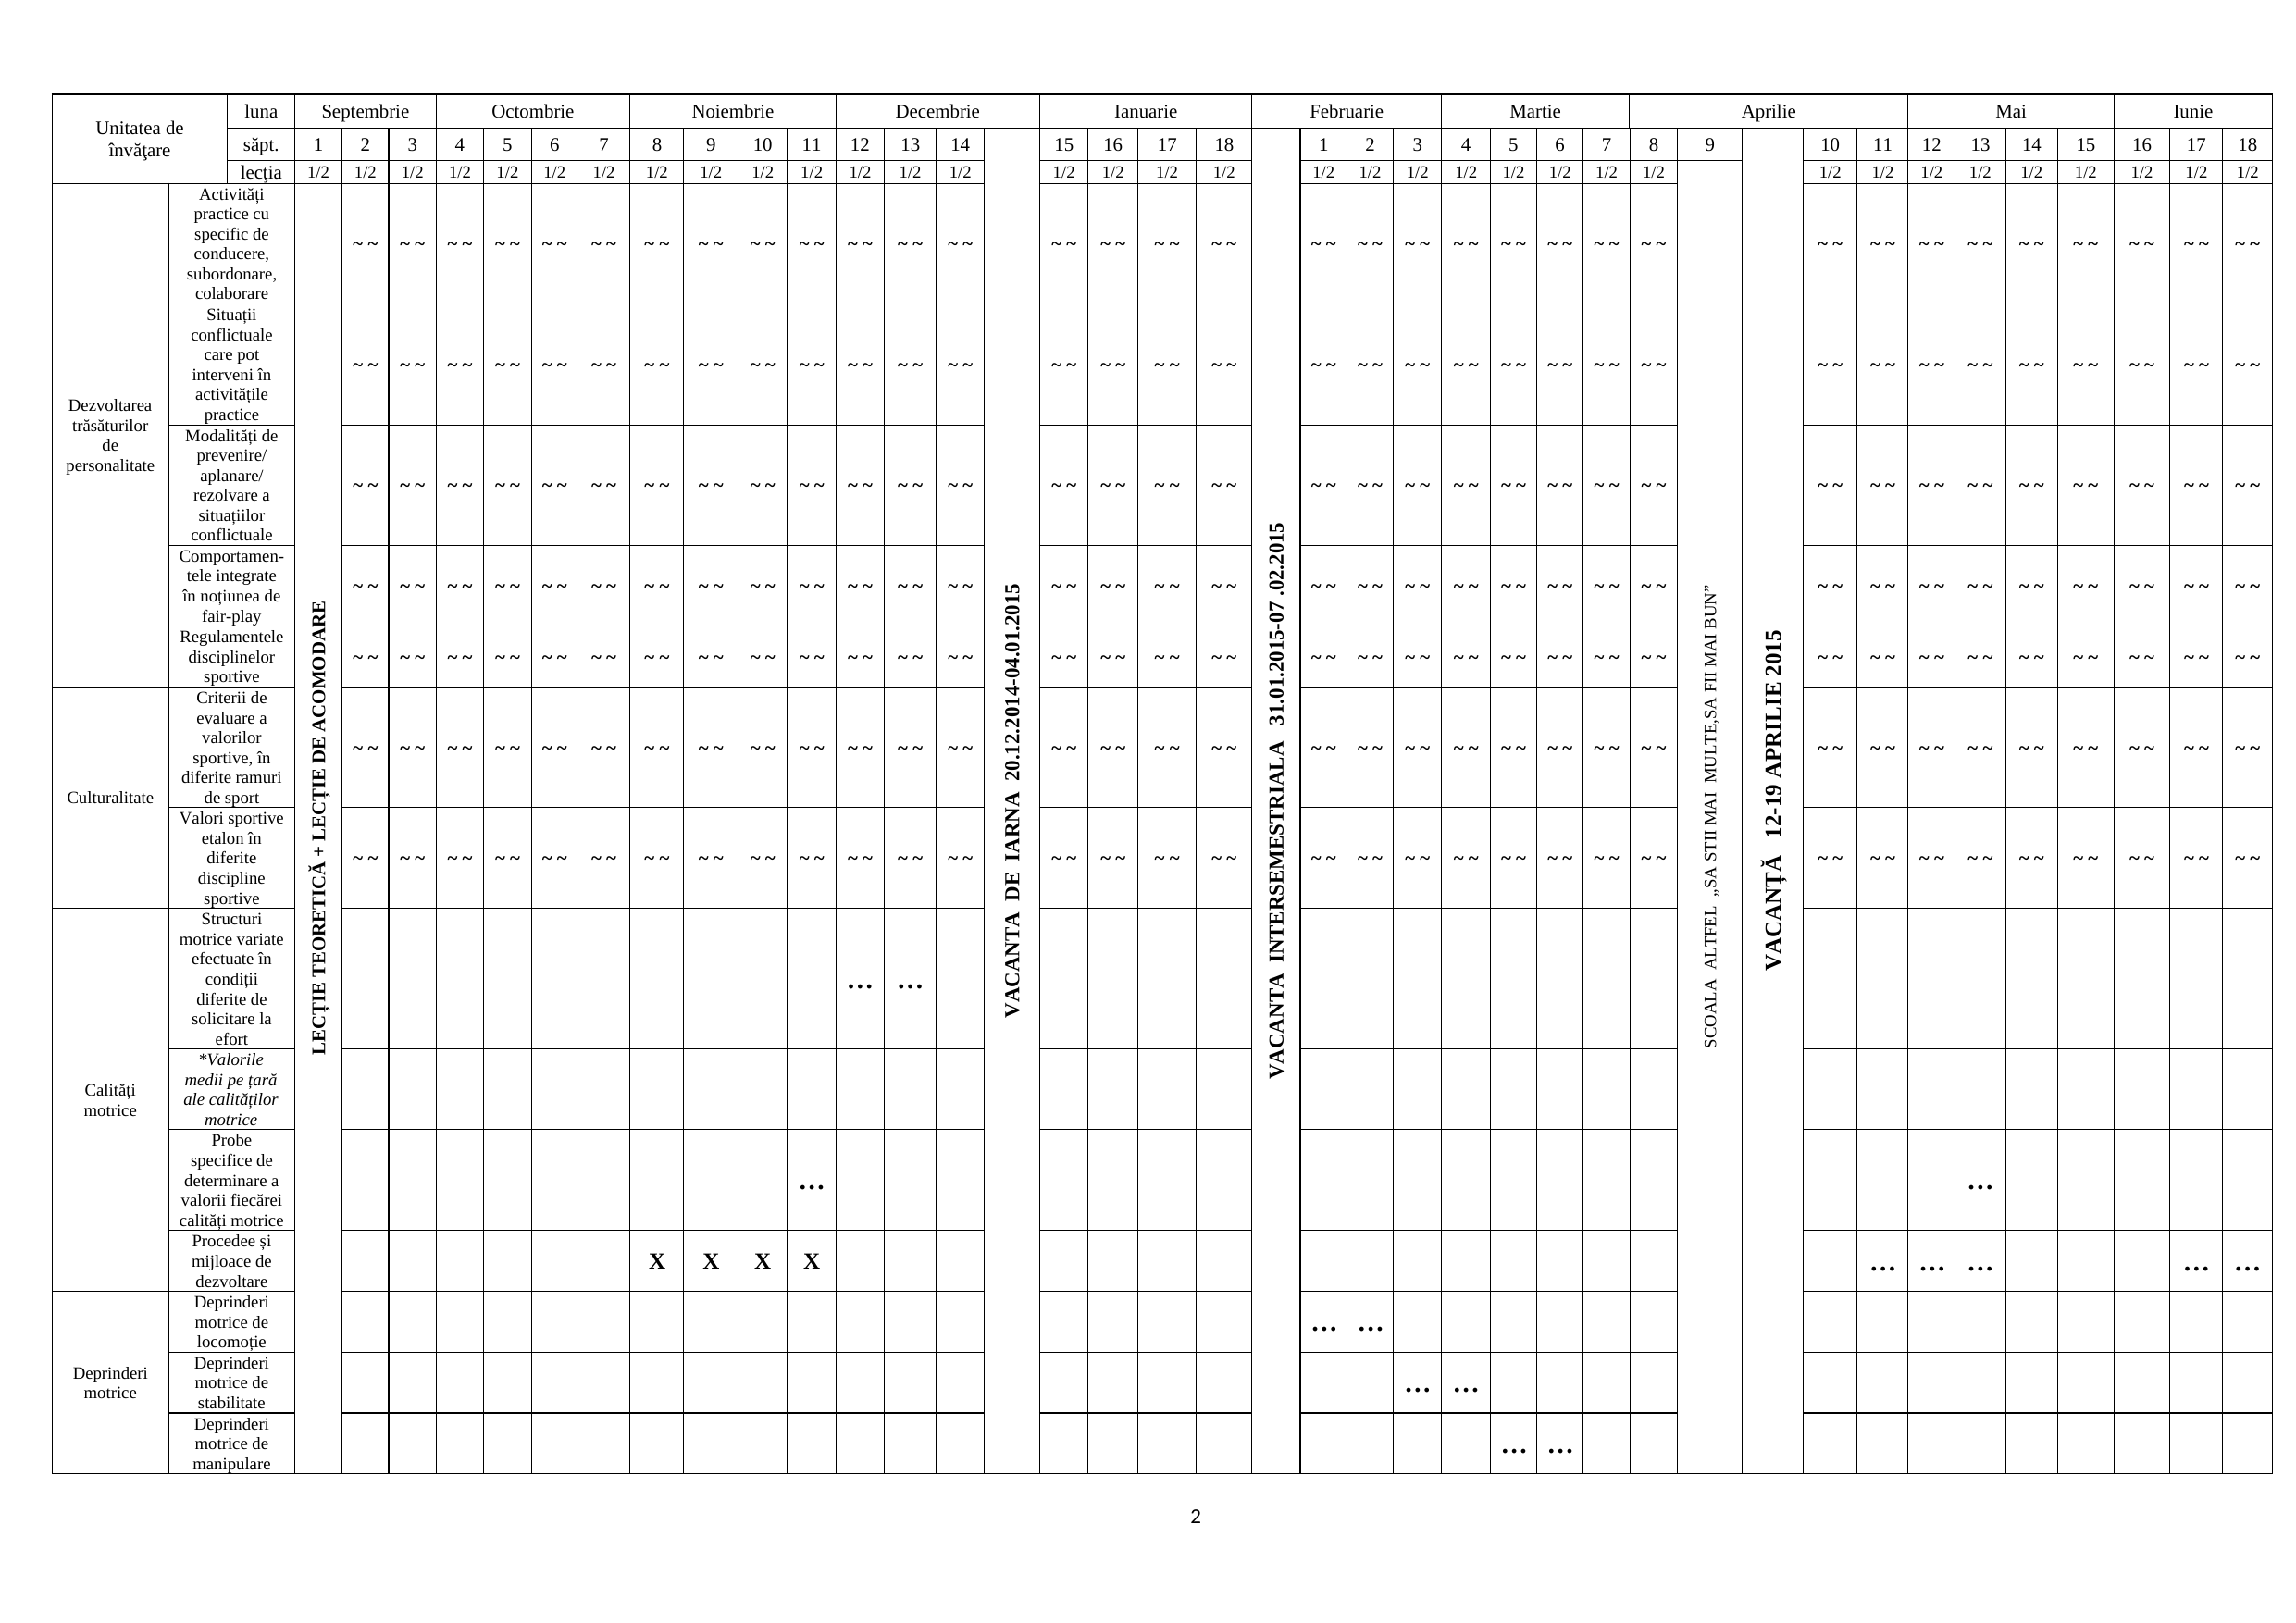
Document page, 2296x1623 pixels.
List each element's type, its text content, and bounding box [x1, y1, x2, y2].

table_cell [2170, 1049, 2222, 1129]
table_cell ~ ~ [1138, 426, 1196, 545]
table_cell [1491, 1292, 1536, 1352]
table_cell [2223, 1353, 2272, 1412]
table_cell [1442, 1049, 1490, 1129]
table_cell [1088, 1414, 1137, 1473]
table_cell ~ ~ [1394, 688, 1441, 807]
table_cell ~ ~ [1955, 546, 2005, 626]
table_cell ~ ~ [1537, 184, 1582, 304]
table_cell ~ ~ [342, 546, 388, 626]
table_cell [937, 1353, 984, 1412]
table_cell [2115, 1049, 2169, 1129]
table_cell ~ ~ [2006, 626, 2057, 687]
table_cell [484, 1231, 531, 1291]
table_cell [1537, 1292, 1582, 1352]
table_cell [1583, 1231, 1630, 1291]
table_cell ~ ~ [1804, 688, 1856, 807]
table_cell 6 [532, 129, 577, 159]
table_cell … [1955, 1130, 2005, 1230]
table_cell ~ ~ [1908, 546, 1955, 626]
table_cell [1857, 909, 1907, 1048]
table_cell [1301, 1049, 1347, 1129]
table_cell 1/2 [1301, 161, 1347, 183]
table_cell 12 [1908, 129, 1955, 159]
table_cell 4 [1442, 129, 1490, 159]
table_cell ~ ~ [437, 426, 483, 545]
table_header Februarie [1252, 95, 1441, 128]
table_cell [738, 1292, 787, 1352]
table_cell ~ ~ [1040, 426, 1087, 545]
table_cell … [1908, 1231, 1955, 1291]
table_cell ~ ~ [2170, 626, 2222, 687]
table_cell [1197, 1049, 1251, 1129]
table_cell ~ ~ [1301, 626, 1347, 687]
table_cell [885, 1130, 936, 1230]
table_cell 11 [1857, 129, 1907, 159]
table_cell [390, 909, 436, 1048]
table_cell 1/2 [2170, 161, 2222, 183]
table_cell [1442, 1414, 1490, 1473]
table_cell ~ ~ [484, 304, 531, 424]
table_cell ~ ~ [1955, 626, 2005, 687]
table_cell 1/2 [2115, 161, 2169, 183]
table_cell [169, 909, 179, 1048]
table_cell [342, 1292, 388, 1352]
table_cell ~ ~ [2223, 546, 2272, 626]
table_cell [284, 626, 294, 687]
table_cell [1955, 1049, 2005, 1129]
table_cell ~ ~ [1804, 808, 1856, 908]
table_cell [738, 1130, 787, 1230]
table_header Octombrie [437, 95, 629, 128]
table_cell [1631, 1231, 1677, 1291]
table_cell 1/2 [2006, 161, 2057, 183]
table_cell [1631, 1292, 1677, 1352]
table_cell 16 [1088, 129, 1137, 159]
table_cell [738, 1414, 787, 1473]
table_cell ~ ~ [1301, 184, 1347, 304]
table_cell [837, 1353, 884, 1412]
table_cell [1491, 1353, 1536, 1412]
table_cell [937, 909, 984, 1048]
table_cell 1/2 [1583, 161, 1630, 183]
table_cell ~ ~ [2006, 808, 2057, 908]
table_cell … [837, 909, 884, 1048]
table_cell ~ ~ [1088, 184, 1137, 304]
table_cell [1040, 909, 1087, 1048]
table_cell ~ ~ [2058, 808, 2114, 908]
table_cell … [1537, 1414, 1582, 1473]
table_cell ~ ~ [1804, 546, 1856, 626]
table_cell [1252, 129, 1299, 1473]
table_cell ~ ~ [1908, 304, 1955, 424]
table_cell ~ ~ [342, 808, 388, 908]
table_cell [937, 1049, 984, 1129]
table_cell ~ ~ [532, 626, 577, 687]
table_cell ~ ~ [738, 808, 787, 908]
table_cell ~ ~ [684, 626, 738, 687]
table_cell 1/2 [390, 161, 436, 183]
table_header Decembrie [837, 95, 1039, 128]
table_cell X [788, 1231, 836, 1291]
table_cell [738, 1049, 787, 1129]
table_cell ~ ~ [577, 184, 629, 304]
table_cell [630, 909, 683, 1048]
table_cell ~ ~ [2115, 688, 2169, 807]
table_cell [630, 1414, 683, 1473]
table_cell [985, 129, 1039, 1473]
table_cell ~ ~ [1804, 626, 1856, 687]
table_cell [1394, 1049, 1441, 1129]
table_cell ~ ~ [1955, 304, 2005, 424]
table_cell ~ ~ [738, 426, 787, 545]
table_cell ~ ~ [1583, 626, 1630, 687]
table_cell ~ ~ [532, 426, 577, 545]
table_cell [684, 909, 738, 1048]
table_cell 1/2 [1955, 161, 2005, 183]
table_cell ~ ~ [1040, 184, 1087, 304]
table_cell 10 [738, 129, 787, 159]
table_cell [2006, 1292, 2057, 1352]
table_cell ~ ~ [532, 808, 577, 908]
table_cell ~ ~ [1631, 626, 1677, 687]
table_cell [1857, 1353, 1907, 1412]
table_cell 1/2 [342, 161, 388, 183]
table_cell [2006, 1049, 2057, 1129]
table_cell [788, 1049, 836, 1129]
table_cell 1/2 [577, 161, 629, 183]
table_cell Deprinderi motrice [53, 1292, 168, 1473]
table_cell [577, 1231, 629, 1291]
table_cell [1040, 1414, 1087, 1473]
table_cell [1955, 1353, 2005, 1412]
table_cell [1040, 1130, 1087, 1230]
table_cell [390, 1231, 436, 1291]
table_cell ~ ~ [577, 546, 629, 626]
table_cell [1955, 909, 2005, 1048]
table_cell ~ ~ [342, 304, 388, 424]
table_cell ~ ~ [885, 626, 936, 687]
table_cell [837, 1049, 884, 1129]
table_cell ~ ~ [390, 426, 436, 545]
table_cell [342, 1353, 388, 1412]
table_cell ~ ~ [2223, 688, 2272, 807]
table_cell [630, 1130, 683, 1230]
table_cell ~ ~ [1347, 626, 1393, 687]
table_cell ~ ~ [1631, 688, 1677, 807]
table_cell ~ ~ [1491, 688, 1536, 807]
table_cell ~ ~ [1631, 184, 1677, 304]
table_cell ~ ~ [532, 304, 577, 424]
table_cell [1347, 1130, 1393, 1230]
table_cell ~ ~ [788, 808, 836, 908]
table_cell ~ ~ [1442, 184, 1490, 304]
table_cell [2115, 1353, 2169, 1412]
table_cell 1/2 [2058, 161, 2114, 183]
table_cell ~ ~ [788, 304, 836, 424]
table_cell ~ ~ [788, 546, 836, 626]
table_cell … [2170, 1231, 2222, 1291]
table_cell [937, 1414, 984, 1473]
table_cell ~ ~ [2006, 688, 2057, 807]
table_cell ~ ~ [1442, 304, 1490, 424]
table_cell ~ ~ [2170, 426, 2222, 545]
table_cell ~ ~ [1347, 546, 1393, 626]
table_cell 1/2 [1631, 161, 1677, 183]
table_cell 1/2 [684, 161, 738, 183]
table_cell [788, 1353, 836, 1412]
table_cell ~ ~ [738, 626, 787, 687]
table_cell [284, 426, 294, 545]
table_cell ~ ~ [837, 546, 884, 626]
table_cell [1908, 1353, 1955, 1412]
table_cell [1583, 1130, 1630, 1230]
table_cell ~ ~ [684, 184, 738, 304]
table_cell ~ ~ [1955, 688, 2005, 807]
table_cell [1537, 1049, 1582, 1129]
table_cell [1197, 1130, 1251, 1230]
table_cell 1/2 [1537, 161, 1582, 183]
table_cell [437, 1049, 483, 1129]
table_cell [1088, 1292, 1137, 1352]
table_cell ~ ~ [532, 688, 577, 807]
table_cell [630, 1353, 683, 1412]
table_cell [437, 1231, 483, 1291]
table_cell ~ ~ [1583, 546, 1630, 626]
table_cell ~ ~ [2170, 546, 2222, 626]
table_cell [1394, 909, 1441, 1048]
table_cell ~ ~ [1197, 304, 1251, 424]
table_cell [2115, 1231, 2169, 1291]
table_cell ~ ~ [788, 184, 836, 304]
table_cell ~ ~ [1138, 304, 1196, 424]
table_cell [532, 1353, 577, 1412]
table_cell ~ ~ [1394, 426, 1441, 545]
table_cell [1040, 1231, 1087, 1291]
table_cell [1088, 1130, 1137, 1230]
table_cell [484, 1292, 531, 1352]
table_cell ~ ~ [1301, 688, 1347, 807]
table_cell 4 [437, 129, 483, 159]
table_cell [1537, 1353, 1582, 1412]
table_cell [630, 1049, 683, 1129]
table_cell 2 [342, 129, 388, 159]
table_cell ~ ~ [1857, 808, 1907, 908]
table_cell ~ ~ [1394, 184, 1441, 304]
table_cell ~ ~ [1631, 304, 1677, 424]
table_cell ~ ~ [1301, 808, 1347, 908]
table_cell ~ ~ [885, 426, 936, 545]
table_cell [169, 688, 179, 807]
table_cell [1301, 1231, 1347, 1291]
table_cell ~ ~ [1347, 688, 1393, 807]
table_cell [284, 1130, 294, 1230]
table_cell Dezvoltarea trăsăturilor de personalitate [53, 184, 168, 687]
table_cell ~ ~ [1908, 426, 1955, 545]
table_cell săpt. [228, 129, 294, 159]
table_cell [1347, 1414, 1393, 1473]
table_cell ~ ~ [937, 184, 984, 304]
table_cell ~ ~ [1537, 426, 1582, 545]
table_cell ~ ~ [738, 546, 787, 626]
table_cell 8 [630, 129, 683, 159]
table_cell ~ ~ [788, 426, 836, 545]
table_cell 17 [1138, 129, 1196, 159]
table_cell 1/2 [1347, 161, 1393, 183]
table_cell ~ ~ [1908, 184, 1955, 304]
table_cell [484, 1049, 531, 1129]
table_cell [1491, 909, 1536, 1048]
table_cell 1/2 [1040, 161, 1087, 183]
table_cell ~ ~ [788, 688, 836, 807]
table_cell [1040, 1292, 1087, 1352]
table_cell [577, 1353, 629, 1412]
table_cell ~ ~ [1491, 808, 1536, 908]
table_cell [1491, 1049, 1536, 1129]
table_cell [1631, 1130, 1677, 1230]
table_cell [684, 1414, 738, 1473]
table_header Unitatea de învăţare [53, 95, 227, 183]
table_cell [1583, 1414, 1630, 1473]
table_cell ~ ~ [1955, 184, 2005, 304]
table_cell [1955, 1414, 2005, 1473]
table_cell 1 [1301, 129, 1347, 159]
table_cell ~ ~ [2058, 626, 2114, 687]
table_cell ~ ~ [2115, 626, 2169, 687]
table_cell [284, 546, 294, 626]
table_cell ~ ~ [684, 426, 738, 545]
table_cell ~ ~ [1537, 546, 1582, 626]
table_header Martie [1442, 95, 1629, 128]
table_cell ~ ~ [2058, 184, 2114, 304]
table_cell ~ ~ [484, 546, 531, 626]
table_cell [1197, 909, 1251, 1048]
table_cell ~ ~ [937, 688, 984, 807]
table_cell ~ ~ [484, 688, 531, 807]
table_cell X [684, 1231, 738, 1291]
table_cell ~ ~ [342, 184, 388, 304]
table_cell [1040, 1049, 1087, 1129]
table_cell ~ ~ [1583, 426, 1630, 545]
table_cell 1/2 [1088, 161, 1137, 183]
table_cell … [2223, 1231, 2272, 1291]
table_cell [1678, 161, 1742, 1473]
table_cell ~ ~ [1347, 426, 1393, 545]
table_cell [1394, 1231, 1441, 1291]
table_header luna [228, 95, 294, 128]
table_cell [2170, 1292, 2222, 1352]
table_cell [577, 909, 629, 1048]
table_cell 1/2 [295, 161, 341, 183]
table_cell [437, 1130, 483, 1230]
table_cell [532, 1049, 577, 1129]
table_cell [885, 1353, 936, 1412]
table_cell ~ ~ [1138, 808, 1196, 908]
table_cell [1908, 1292, 1955, 1352]
table_cell ~ ~ [1197, 808, 1251, 908]
table_cell [684, 1292, 738, 1352]
table_cell [1857, 1414, 1907, 1473]
table_cell ~ ~ [1631, 426, 1677, 545]
table_cell [1537, 1231, 1582, 1291]
table_cell [2006, 1353, 2057, 1412]
table_cell … [1301, 1292, 1347, 1352]
table_cell ~ ~ [1088, 426, 1137, 545]
table_cell 1/2 [1491, 161, 1536, 183]
table_cell ~ ~ [885, 688, 936, 807]
table_cell [630, 1292, 683, 1352]
table_cell ~ ~ [1537, 626, 1582, 687]
table_cell ~ ~ [1301, 304, 1347, 424]
table_cell [2058, 909, 2114, 1048]
table_cell [2223, 1049, 2272, 1129]
table_cell … [1394, 1353, 1441, 1412]
table_cell ~ ~ [1857, 688, 1907, 807]
table_header Aprilie [1630, 95, 1907, 128]
table_cell [532, 1414, 577, 1473]
table_cell [484, 1414, 531, 1473]
table_cell [1631, 1414, 1677, 1473]
table_cell [390, 1414, 436, 1473]
table_cell ~ ~ [1394, 304, 1441, 424]
table_cell 13 [1955, 129, 2005, 159]
table_cell ~ ~ [1394, 546, 1441, 626]
table_cell 1/2 [1442, 161, 1490, 183]
table_cell [2170, 1353, 2222, 1412]
table_cell ~ ~ [630, 626, 683, 687]
table_cell [2058, 1292, 2114, 1352]
table_cell ~ ~ [837, 808, 884, 908]
table_cell [738, 1353, 787, 1412]
table_cell [1583, 1292, 1630, 1352]
table_cell ~ ~ [1442, 808, 1490, 908]
table_cell ~ ~ [437, 546, 483, 626]
table_cell [1955, 1292, 2005, 1352]
table_header Iunie [2115, 95, 2272, 128]
table_cell ~ ~ [1088, 546, 1137, 626]
table_cell ~ ~ [1138, 688, 1196, 807]
table_cell ~ ~ [1040, 546, 1087, 626]
table_cell ~ ~ [532, 546, 577, 626]
table_cell ~ ~ [1347, 304, 1393, 424]
table_cell ~ ~ [630, 688, 683, 807]
table_cell [1857, 1130, 1907, 1230]
table_cell 14 [937, 129, 984, 159]
table_cell [885, 1231, 936, 1291]
table_cell [937, 1231, 984, 1291]
table_cell ~ ~ [2223, 184, 2272, 304]
table_cell [1197, 1353, 1251, 1412]
table_cell [1301, 1353, 1347, 1412]
table_cell [1301, 1130, 1347, 1230]
table_cell ~ ~ [937, 304, 984, 424]
table_cell [1138, 1414, 1196, 1473]
table_cell 1/2 [885, 161, 936, 183]
table_cell [532, 1130, 577, 1230]
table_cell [1743, 129, 1803, 1473]
table_cell ~ ~ [2170, 688, 2222, 807]
table_cell ~ ~ [1631, 808, 1677, 908]
table_cell ~ ~ [738, 304, 787, 424]
table_cell [788, 1292, 836, 1352]
table_cell ~ ~ [837, 626, 884, 687]
table_cell [1631, 1353, 1677, 1412]
table_cell ~ ~ [2223, 626, 2272, 687]
table_cell ~ ~ [437, 688, 483, 807]
table_cell ~ ~ [390, 184, 436, 304]
table_cell ~ ~ [577, 688, 629, 807]
table_cell ~ ~ [1301, 546, 1347, 626]
table_cell ~ ~ [1442, 688, 1490, 807]
table_cell ~ ~ [1908, 626, 1955, 687]
table_cell [837, 1292, 884, 1352]
table_cell [1804, 909, 1856, 1048]
table_cell ~ ~ [577, 808, 629, 908]
table_cell ~ ~ [1631, 546, 1677, 626]
table_cell 1/2 [738, 161, 787, 183]
table_cell [390, 1049, 436, 1129]
table_cell ~ ~ [390, 688, 436, 807]
table_cell ~ ~ [2223, 426, 2272, 545]
table_cell [2006, 1231, 2057, 1291]
table_cell ~ ~ [1491, 426, 1536, 545]
table_cell ~ ~ [1804, 304, 1856, 424]
table_cell [1908, 1130, 1955, 1230]
table_cell ~ ~ [885, 546, 936, 626]
table_header Noiembrie [630, 95, 836, 128]
table_cell ~ ~ [2058, 546, 2114, 626]
table_cell [2058, 1353, 2114, 1412]
table_cell Culturalitate [53, 688, 168, 908]
table_cell ~ ~ [390, 304, 436, 424]
table_cell ~ ~ [1138, 184, 1196, 304]
table_cell [2115, 1130, 2169, 1230]
table_cell ~ ~ [2223, 808, 2272, 908]
table_cell [484, 909, 531, 1048]
table_cell ~ ~ [1197, 688, 1251, 807]
table_cell ~ ~ [1583, 688, 1630, 807]
table_cell [1197, 1231, 1251, 1291]
table_cell [2006, 909, 2057, 1048]
table_cell ~ ~ [1955, 426, 2005, 545]
table_cell ~ ~ [1442, 426, 1490, 545]
table_cell ~ ~ [342, 426, 388, 545]
table_cell [484, 1353, 531, 1412]
table_cell [1631, 1049, 1677, 1129]
table_cell ~ ~ [577, 304, 629, 424]
table_cell [390, 1130, 436, 1230]
table_cell ~ ~ [390, 546, 436, 626]
table_cell ~ ~ [1955, 808, 2005, 908]
table_cell [532, 1292, 577, 1352]
table_cell ~ ~ [2115, 546, 2169, 626]
table_cell [937, 1292, 984, 1352]
table_cell [684, 1049, 738, 1129]
table_cell … [788, 1130, 836, 1230]
table_cell [1138, 909, 1196, 1048]
table_cell [437, 1292, 483, 1352]
table_cell … [1857, 1231, 1907, 1291]
table_cell [1197, 1292, 1251, 1352]
table_cell ~ ~ [1442, 626, 1490, 687]
table_cell … [1955, 1231, 2005, 1291]
table_cell 9 [1678, 129, 1742, 159]
table_cell [390, 1353, 436, 1412]
table_cell 3 [390, 129, 436, 159]
table_cell ~ ~ [1394, 808, 1441, 908]
table_cell [1442, 1231, 1490, 1291]
table_cell 17 [2170, 129, 2222, 159]
table_cell [937, 1130, 984, 1230]
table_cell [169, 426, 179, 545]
table_cell ~ ~ [1908, 808, 1955, 908]
table_cell 7 [1583, 129, 1630, 159]
table_cell [1908, 1049, 1955, 1129]
table_cell [2170, 1130, 2222, 1230]
table_cell 10 [1804, 129, 1856, 159]
table_cell 16 [2115, 129, 2169, 159]
table_cell [1138, 1292, 1196, 1352]
table_cell ~ ~ [1857, 546, 1907, 626]
table_cell [437, 1414, 483, 1473]
table_cell [837, 1130, 884, 1230]
table_cell ~ ~ [1040, 688, 1087, 807]
table_cell … [885, 909, 936, 1048]
table_cell ~ ~ [2115, 426, 2169, 545]
table_cell LECȚIE TEORETICĂ + LECȚIE DE ACOMODARE [295, 184, 341, 1473]
table_cell ~ ~ [2058, 688, 2114, 807]
table_cell ~ ~ [2115, 304, 2169, 424]
table_cell X [738, 1231, 787, 1291]
table_cell ~ ~ [484, 426, 531, 545]
table_cell Calități motrice [53, 909, 168, 1291]
table_cell ~ ~ [484, 808, 531, 908]
table_cell [577, 1049, 629, 1129]
table_cell [2223, 1414, 2272, 1473]
table_cell ~ ~ [885, 808, 936, 908]
table_cell ~ ~ [1088, 688, 1137, 807]
table_cell ~ ~ [2170, 184, 2222, 304]
table_cell 11 [788, 129, 836, 159]
table_cell ~ ~ [1908, 688, 1955, 807]
table_cell [837, 1231, 884, 1291]
table_cell … [1347, 1292, 1393, 1352]
table_cell ~ ~ [1040, 304, 1087, 424]
table_cell … [1442, 1353, 1490, 1412]
table_cell ~ ~ [1583, 808, 1630, 908]
table_cell [1857, 1049, 1907, 1129]
table_cell 2 [1347, 129, 1393, 159]
table_cell ~ ~ [630, 426, 683, 545]
table_cell [437, 1353, 483, 1412]
table_cell ~ ~ [342, 688, 388, 807]
table_cell [1088, 1231, 1137, 1291]
table_cell [484, 1130, 531, 1230]
table_cell [1138, 1130, 1196, 1230]
table_cell [885, 1414, 936, 1473]
table_cell 8 [1631, 129, 1677, 159]
table_cell ~ ~ [630, 808, 683, 908]
table_cell [1347, 1049, 1393, 1129]
table_cell ~ ~ [2115, 808, 2169, 908]
table_cell ~ ~ [1491, 304, 1536, 424]
table_cell ~ ~ [1138, 626, 1196, 687]
table_cell [1857, 1292, 1907, 1352]
table_cell [1804, 1292, 1856, 1352]
table_cell [1804, 1049, 1856, 1129]
table_cell ~ ~ [937, 808, 984, 908]
table_cell [342, 1130, 388, 1230]
table_cell [1394, 1414, 1441, 1473]
table_cell [1583, 1049, 1630, 1129]
table_cell 15 [1040, 129, 1087, 159]
table_cell ~ ~ [2006, 184, 2057, 304]
table_cell ~ ~ [1088, 808, 1137, 908]
table_cell ~ ~ [1857, 626, 1907, 687]
table_cell ~ ~ [630, 184, 683, 304]
table_cell ~ ~ [2006, 426, 2057, 545]
table_cell ~ ~ [1583, 184, 1630, 304]
table_cell ~ ~ [2170, 304, 2222, 424]
table_cell [2058, 1130, 2114, 1230]
table_cell ~ ~ [1040, 808, 1087, 908]
table_cell ~ ~ [1857, 304, 1907, 424]
table_cell ~ ~ [1197, 546, 1251, 626]
table_cell ~ ~ [2006, 304, 2057, 424]
table_cell [342, 1049, 388, 1129]
table_cell 6 [1537, 129, 1582, 159]
table_cell [885, 1292, 936, 1352]
table_cell [1583, 1353, 1630, 1412]
table_cell ~ ~ [684, 546, 738, 626]
table_cell [684, 1353, 738, 1412]
table_cell [1537, 1130, 1582, 1230]
table_cell [1347, 1231, 1393, 1291]
table_cell [2006, 1130, 2057, 1230]
table_cell [2058, 1049, 2114, 1129]
table_cell [342, 909, 388, 1048]
table_cell ~ ~ [1301, 426, 1347, 545]
table_cell [2058, 1414, 2114, 1473]
table_cell [1138, 1231, 1196, 1291]
table_cell 1/2 [837, 161, 884, 183]
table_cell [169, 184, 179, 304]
table_cell ~ ~ [1197, 426, 1251, 545]
table_header Mai [1908, 95, 2114, 128]
table_cell ~ ~ [1491, 626, 1536, 687]
table_cell [577, 1130, 629, 1230]
table_cell 1/2 [1138, 161, 1196, 183]
table_cell ~ ~ [1442, 546, 1490, 626]
table_cell [1138, 1353, 1196, 1412]
table_cell ~ ~ [1857, 184, 1907, 304]
table_cell [342, 1231, 388, 1291]
table_cell [885, 1049, 936, 1129]
table_cell [1491, 1231, 1536, 1291]
table_cell ~ ~ [577, 626, 629, 687]
table_cell [1088, 1049, 1137, 1129]
table_cell ~ ~ [532, 184, 577, 304]
table_cell [2115, 1414, 2169, 1473]
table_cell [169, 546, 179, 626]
table_cell [2115, 1292, 2169, 1352]
table_cell [1347, 909, 1393, 1048]
table_cell [1804, 1130, 1856, 1230]
table_cell ~ ~ [684, 304, 738, 424]
table_cell [1908, 909, 1955, 1048]
table_cell [788, 909, 836, 1048]
table_cell 12 [837, 129, 884, 159]
table_cell 1/2 [1394, 161, 1441, 183]
table_cell 7 [577, 129, 629, 159]
table_cell 1/2 [1804, 161, 1856, 183]
table_cell ~ ~ [437, 626, 483, 687]
table_cell ~ ~ [1088, 626, 1137, 687]
table_cell 13 [885, 129, 936, 159]
table_cell ~ ~ [1537, 808, 1582, 908]
table_cell ~ ~ [630, 304, 683, 424]
table_cell ~ ~ [1347, 808, 1393, 908]
table_cell 9 [684, 129, 738, 159]
table_cell [2058, 1231, 2114, 1291]
table_cell [684, 1130, 738, 1230]
table_cell [2170, 1414, 2222, 1473]
table_cell ~ ~ [1491, 546, 1536, 626]
table_cell [1347, 1353, 1393, 1412]
table_cell ~ ~ [577, 426, 629, 545]
table_cell ~ ~ [437, 808, 483, 908]
table_cell ~ ~ [2115, 184, 2169, 304]
table_cell ~ ~ [1583, 304, 1630, 424]
table_cell ~ ~ [484, 626, 531, 687]
table_cell [532, 1231, 577, 1291]
table_cell ~ ~ [837, 304, 884, 424]
table_cell ~ ~ [837, 688, 884, 807]
table_cell ~ ~ [342, 626, 388, 687]
table_cell [1583, 909, 1630, 1048]
table_cell [1138, 1049, 1196, 1129]
table_cell ~ ~ [937, 546, 984, 626]
table_cell ~ ~ [837, 426, 884, 545]
table_cell 5 [484, 129, 531, 159]
table_cell [1394, 1292, 1441, 1352]
table_cell [1537, 909, 1582, 1048]
table_cell 14 [2006, 129, 2057, 159]
table_cell [788, 1414, 836, 1473]
table_cell [532, 909, 577, 1048]
table_cell ~ ~ [1088, 304, 1137, 424]
table_cell 1/2 [788, 161, 836, 183]
table_cell ~ ~ [885, 304, 936, 424]
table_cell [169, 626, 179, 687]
table_cell [1804, 1414, 1856, 1473]
table_cell ~ ~ [1491, 184, 1536, 304]
table_cell 1/2 [1908, 161, 1955, 183]
table_cell ~ ~ [1394, 626, 1441, 687]
table_cell ~ ~ [937, 626, 984, 687]
table_cell [577, 1292, 629, 1352]
table_cell 18 [2223, 129, 2272, 159]
table_cell [1197, 1414, 1251, 1473]
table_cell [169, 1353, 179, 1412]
table_cell [1394, 1130, 1441, 1230]
table_cell [837, 1414, 884, 1473]
table_cell 3 [1394, 129, 1441, 159]
table_cell … [1491, 1414, 1536, 1473]
table_cell [2115, 909, 2169, 1048]
table_cell ~ ~ [1138, 546, 1196, 626]
table_cell [1631, 909, 1677, 1048]
table_cell ~ ~ [788, 626, 836, 687]
table_cell ~ ~ [937, 426, 984, 545]
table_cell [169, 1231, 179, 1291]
table_cell 1/2 [937, 161, 984, 183]
table_cell ~ ~ [1804, 426, 1856, 545]
table_cell [437, 909, 483, 1048]
table_cell ~ ~ [1040, 626, 1087, 687]
table_cell ~ ~ [390, 808, 436, 908]
table_cell [1088, 1353, 1137, 1412]
table_cell 1/2 [484, 161, 531, 183]
table_cell ~ ~ [1537, 304, 1582, 424]
table_cell X [630, 1231, 683, 1291]
table_cell [1301, 909, 1347, 1048]
table_cell [1491, 1130, 1536, 1230]
table_cell [1442, 1130, 1490, 1230]
table_cell [2223, 1292, 2272, 1352]
table_cell [1804, 1231, 1856, 1291]
table_cell ~ ~ [2006, 546, 2057, 626]
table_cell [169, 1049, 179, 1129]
table_header Ianuarie [1040, 95, 1251, 128]
table_cell [1301, 1414, 1347, 1473]
table_cell [2223, 909, 2272, 1048]
table_cell ~ ~ [837, 184, 884, 304]
table_cell ~ ~ [2058, 426, 2114, 545]
table_cell ~ ~ [1804, 184, 1856, 304]
table_cell ~ ~ [738, 688, 787, 807]
table_cell [2006, 1414, 2057, 1473]
table_cell [1908, 1414, 1955, 1473]
table_cell ~ ~ [1197, 184, 1251, 304]
table_cell ~ ~ [437, 304, 483, 424]
table_cell 1/2 [1197, 161, 1251, 183]
table_cell ~ ~ [684, 688, 738, 807]
table_cell 1 [295, 129, 341, 159]
table_cell 1/2 [2223, 161, 2272, 183]
table_cell [1088, 909, 1137, 1048]
table_cell ~ ~ [437, 184, 483, 304]
table_cell ~ ~ [390, 626, 436, 687]
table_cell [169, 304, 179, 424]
table_cell ~ ~ [630, 546, 683, 626]
table_header Septembrie [295, 95, 436, 128]
table_cell 5 [1491, 129, 1536, 159]
table_cell [2223, 1130, 2272, 1230]
table_cell [2170, 909, 2222, 1048]
table_cell 1/2 [1857, 161, 1907, 183]
table_cell 1/2 [437, 161, 483, 183]
table_cell 15 [2058, 129, 2114, 159]
table_cell [1804, 1353, 1856, 1412]
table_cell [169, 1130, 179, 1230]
table_cell [577, 1414, 629, 1473]
table_cell ~ ~ [2223, 304, 2272, 424]
table_cell [342, 1414, 388, 1473]
table_cell 18 [1197, 129, 1251, 159]
table_cell 1/2 [630, 161, 683, 183]
table_cell ~ ~ [738, 184, 787, 304]
table_cell ~ ~ [484, 184, 531, 304]
table_cell ~ ~ [1347, 184, 1393, 304]
table_cell ~ ~ [2170, 808, 2222, 908]
table_cell ~ ~ [1537, 688, 1582, 807]
table_cell ~ ~ [2058, 304, 2114, 424]
table_cell [1040, 1353, 1087, 1412]
table_cell ~ ~ [684, 808, 738, 908]
table_cell 1/2 [532, 161, 577, 183]
table_cell [1442, 909, 1490, 1048]
table_cell ~ ~ [1857, 426, 1907, 545]
table_cell [738, 909, 787, 1048]
table_cell ~ ~ [885, 184, 936, 304]
table_cell ~ ~ [1197, 626, 1251, 687]
table_cell [390, 1292, 436, 1352]
table_cell [1442, 1292, 1490, 1352]
